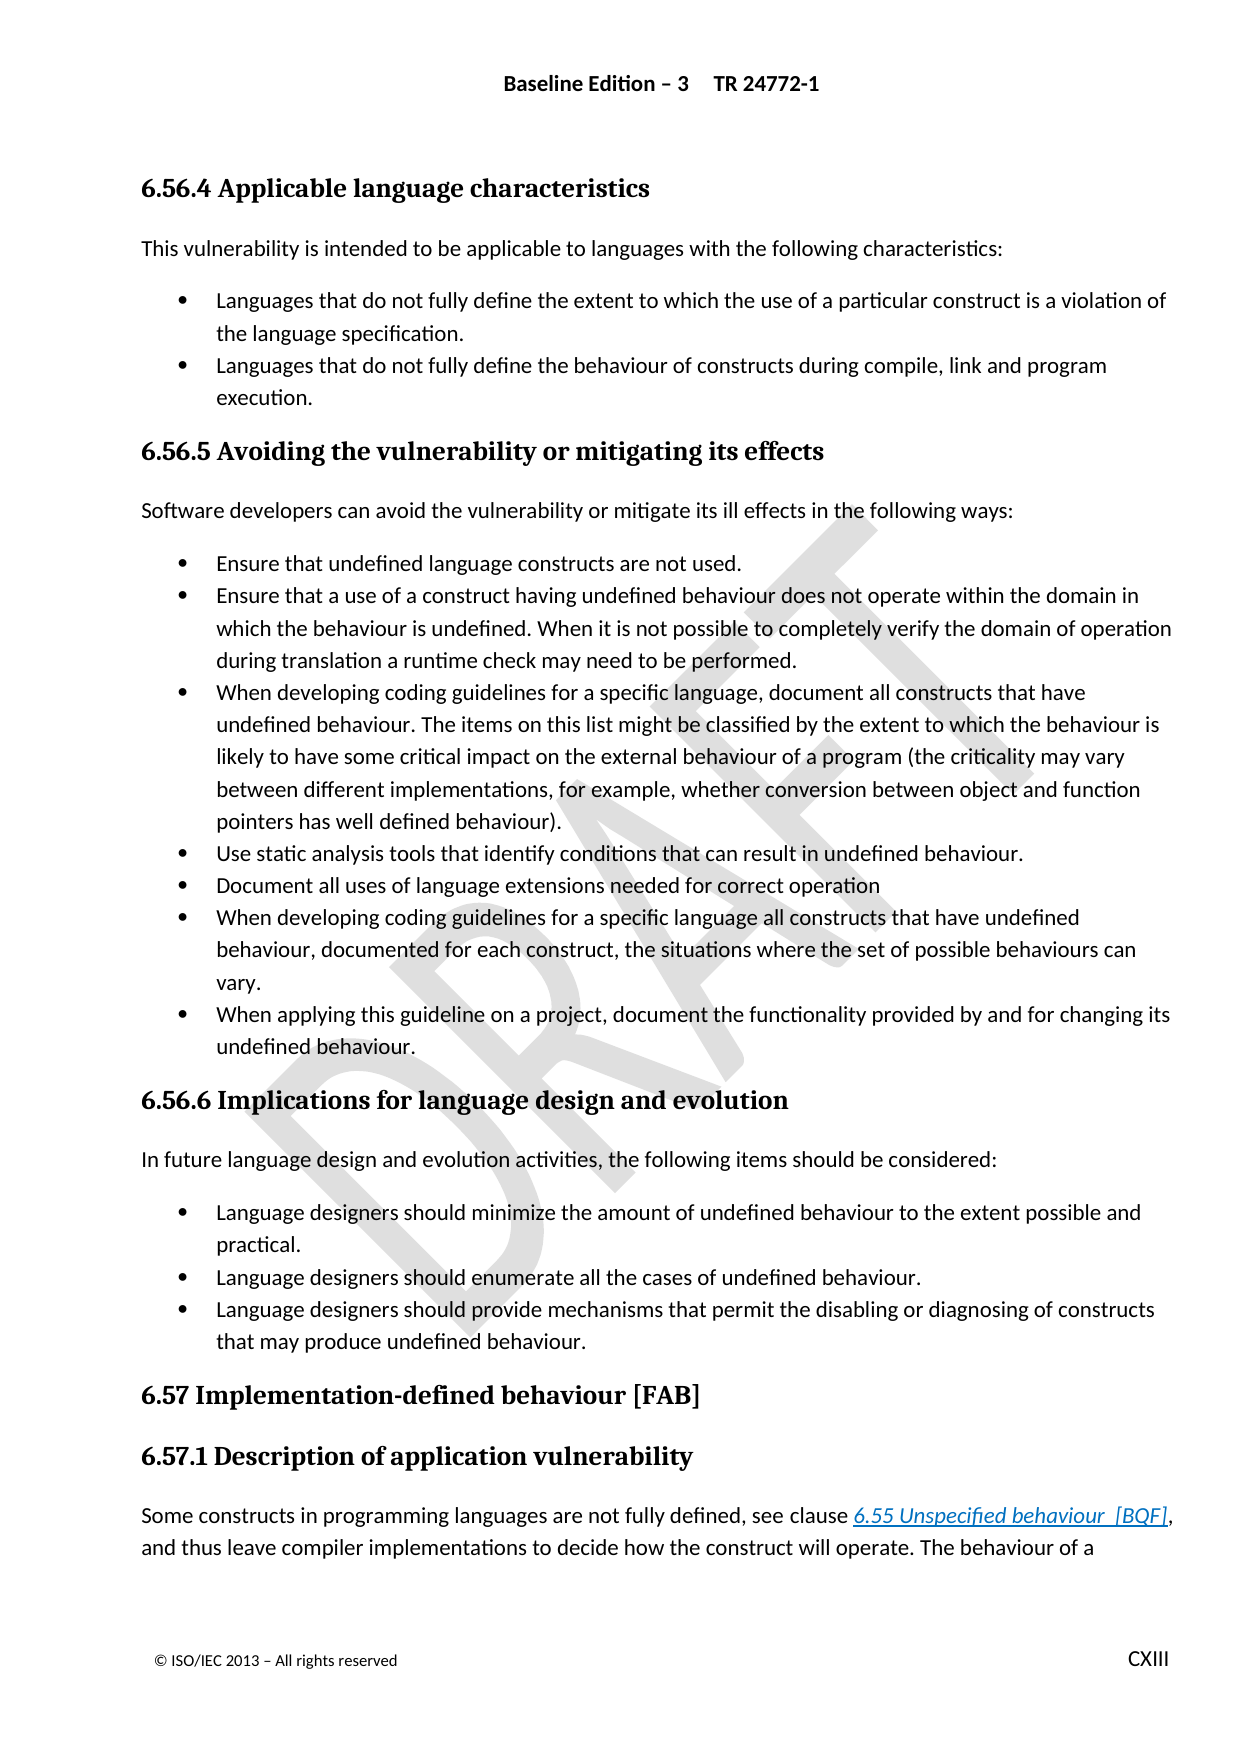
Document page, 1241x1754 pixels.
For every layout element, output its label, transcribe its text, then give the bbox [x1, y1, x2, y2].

text In future language design and evolution activities, the following items should be considered: [141, 1145, 1182, 1173]
text This vulnerability is intended to be applicable to languages with the following characteristics: [141, 234, 1182, 262]
subtitle 6.56.4 Applicable language characteristics [141, 173, 1182, 205]
list Languages that do not fully define the behaviour of constructs during compile, link and program execution. [178, 351, 1182, 411]
list Languages that do not fully define the extent to which the use of a particular construct is a violation of the language specification. [178, 287, 1182, 347]
list Document all uses of language extensions needed for correct operation [178, 871, 1182, 899]
list Ensure that a use of a construct having undefined behaviour does not operate within the domain in which the behaviour is undefined. When it is not possible to completely verify the domain of operation during translation a runtime check may need to be performed. [178, 582, 1182, 674]
list Language designers should enumerate all the cases of undefined behaviour. [178, 1263, 1182, 1291]
subtitle 6.56.5 Avoiding the vulnerability or mitigating its effects [141, 436, 1182, 467]
subtitle 6.57 Implementation-defined behaviour [FAB] [141, 1380, 1182, 1411]
list When developing coding guidelines for a specific language all constructs that have undefined behaviour, documented for each construct, the situations where the set of possible behaviours can vary. [178, 903, 1182, 996]
list Language designers should minimize the amount of undefined behaviour to the extent possible and practical. [178, 1198, 1182, 1258]
list When developing coding guidelines for a specific language, document all constructs that have undefined behaviour. The items on this list might be classified by the extent to which the behaviour is likely to have some critical impact on the external behaviour of a program (the criticality may vary between different implementations, for example, whether conversion between object and function pointers has well defined behaviour). [178, 678, 1182, 835]
text Software developers can avoid the vulnerability or mitigate its ill effects in the following ways: [141, 496, 1182, 524]
list When applying this guideline on a project, document the functionality provided by and for changing its undefined behaviour. [178, 1000, 1182, 1060]
list Language designers should provide mechanisms that permit the disabling or diagnosing of constructs that may produce undefined behaviour. [178, 1295, 1182, 1355]
subtitle 6.56.6 Implications for language design and evolution [141, 1085, 1182, 1116]
list Ensure that undefined language constructs are not used. [178, 549, 1182, 577]
subtitle 6.57.1 Description of application vulnerability [141, 1441, 1182, 1472]
list Use static analysis tools that identify conditions that can result in undefined behaviour. [178, 839, 1182, 867]
